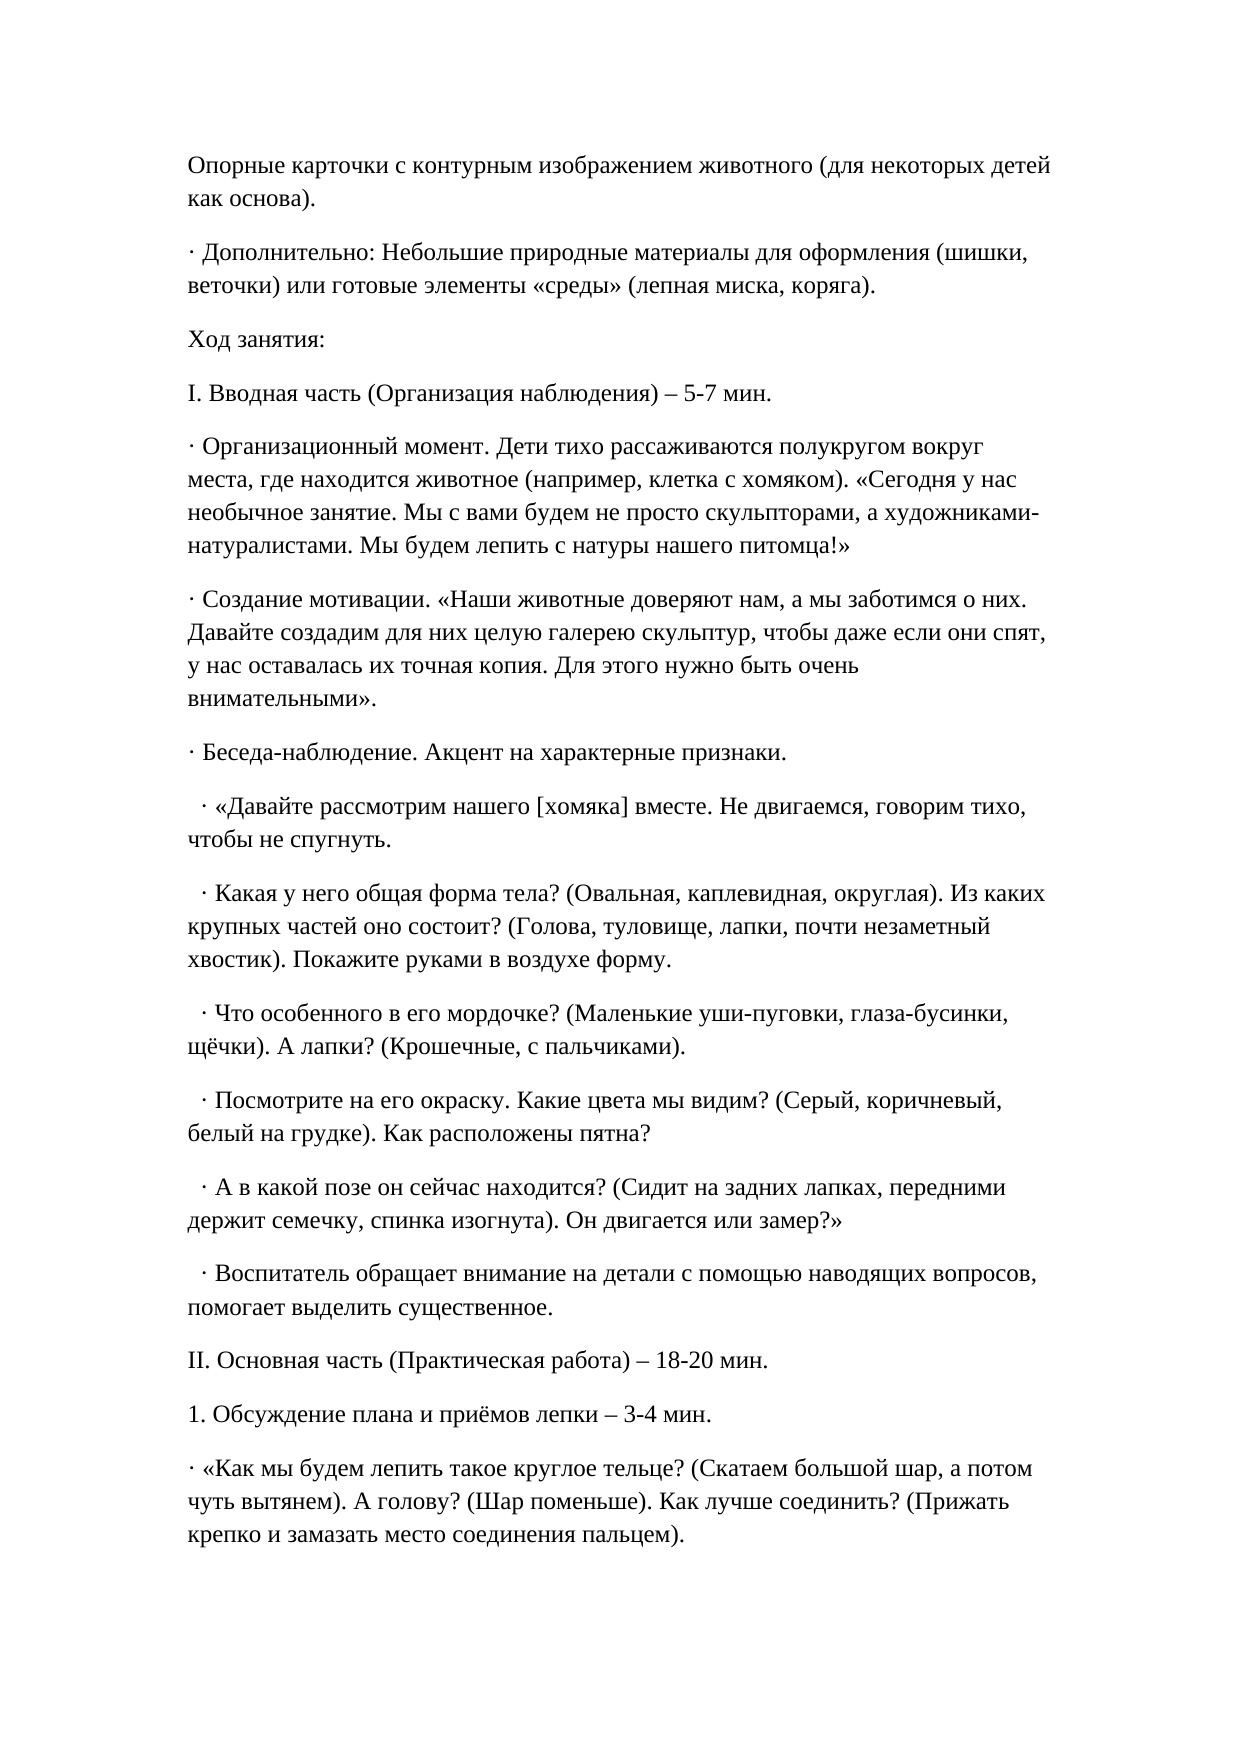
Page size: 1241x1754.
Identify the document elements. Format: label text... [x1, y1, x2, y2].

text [187, 150, 1053, 212]
text · Дополнительно: Небольшие природные материалы для оформления (шишки, веточки) или готовые элементы «среды» (лепная миска, коряга). [187, 237, 1053, 299]
text · Создание мотивации. «Наши животные доверяют нам, а мы заботимся о них. Давайте создадим для них целую галерею скульптур, чтобы даже если они спят, у нас оставалась их точная копия. Для этого нужно быть очень внимательными». [187, 584, 1053, 712]
text · Воспитатель обращает внимание на детали с помощью наводящих вопросов, помогает выделить существенное. [187, 1258, 1053, 1320]
text · Беседа-наблюдение. Акцент на характерные признаки. [187, 737, 1053, 766]
text 1. Обсуждение плана и приёмов лепки – 3-4 мин. [187, 1399, 1053, 1428]
text · А в какой позе он сейчас находится? (Сидит на задних лапках, передними держит семечку, спинка изогнута). Он двигается или замер?» [187, 1172, 1053, 1233]
text Ход занятия: [187, 324, 1053, 352]
text · «Давайте рассмотрим нашего [хомяка] вместе. Не двигаемся, говорим тихо, чтобы не спугнуть. [187, 791, 1053, 853]
text · Организационный момент. Дети тихо рассаживаются полукругом вокруг места, где находится животное (например, клетка с хомяком). «Сегодня у нас необычное занятие. Мы с вами будем не просто скульпторами, а художниками-натуралистами. Мы будем лепить с натуры нашего питомца!» [187, 431, 1053, 559]
text I. Вводная часть (Организация наблюдения) – 5-7 мин. [187, 378, 1053, 406]
text · Посмотрите на его окраску. Какие цвета мы видим? (Серый, коричневый, белый на грудке). Как расположены пятна? [187, 1085, 1053, 1147]
text · «Как мы будем лепить такое круглое тельце? (Скатаем большой шар, а потом чуть вытянем). А голову? (Шар поменьше). Как лучше соединить? (Прижать крепко и замазать место соединения пальцем). [187, 1453, 1053, 1548]
text II. Основная часть (Практическая работа) – 18-20 мин. [187, 1345, 1053, 1374]
text · Что особенного в его мордочке? (Маленькие уши-пуговки, глаза-бусинки, щёчки). А лапки? (Крошечные, с пальчиками). [187, 998, 1053, 1060]
text · Какая у него общая форма тела? (Овальная, каплевидная, округлая). Из каких крупных частей оно состоит? (Голова, туловище, лапки, почти незаметный хвостик). Покажите руками в воздухе форму. [187, 878, 1053, 973]
